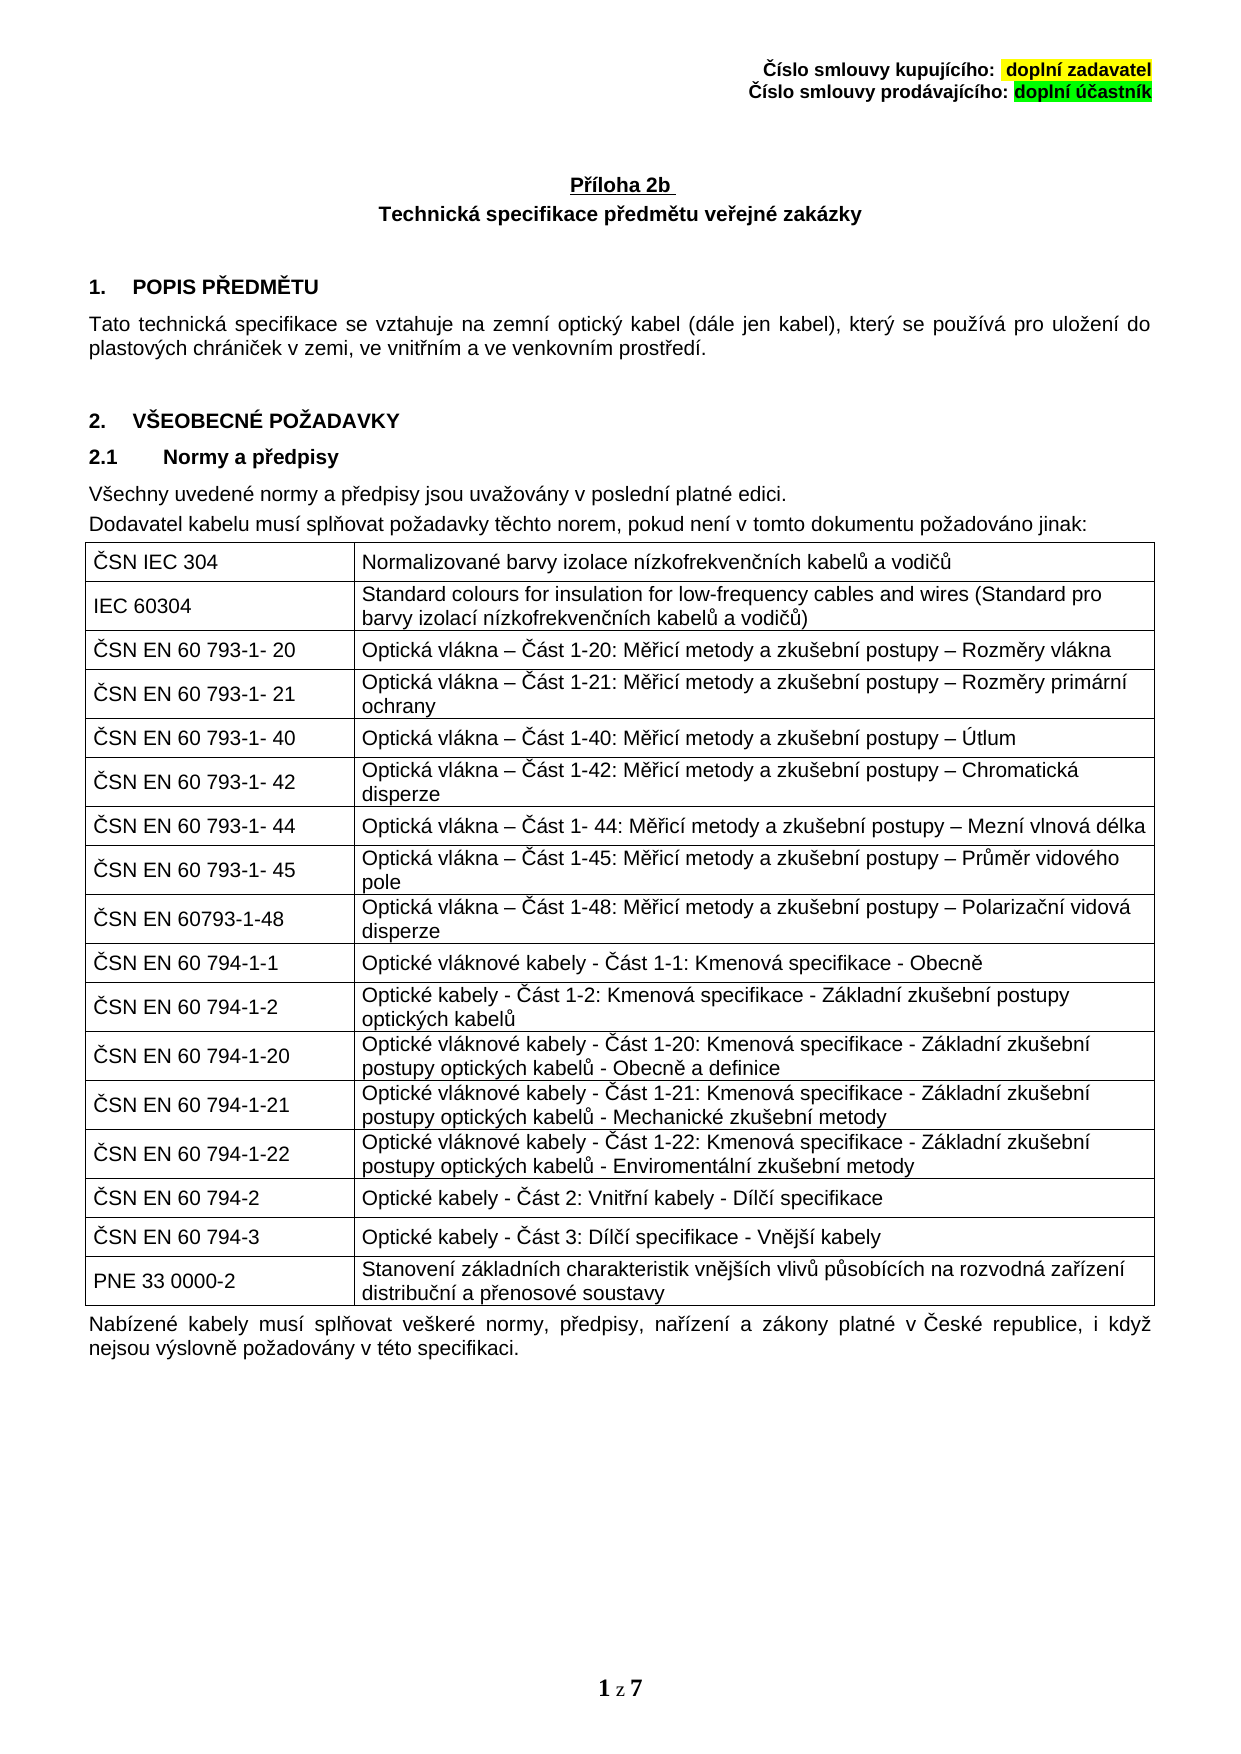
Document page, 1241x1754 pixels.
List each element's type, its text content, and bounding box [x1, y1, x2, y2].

table_header Normalizované barvy izolace nízkofrekvenčních kabelů a vodičů [355, 543, 1154, 581]
subtitle POPIs předmětu [89, 275, 1152, 299]
table_cell Optické vláknové kabely - Část 1-1: Kmenová specifikace - Obecně [355, 944, 1154, 982]
table_cell Optické vláknové kabely - Část 1-21: Kmenová specifikace - Základní zkušební postupy optických kabelů - Mechanické zkušební metody [355, 1081, 1154, 1129]
table_cell ČSN EN 60 794-1-1 [86, 944, 354, 982]
table_cell IEC 60304 [86, 582, 354, 630]
table_cell Optická vlákna – Část 1-40: Měřicí metody a zkušební postupy – Útlum [355, 719, 1154, 757]
table_cell Stanovení základních charakteristik vnějších vlivů působících na rozvodná zařízení distribuční a přenosové soustavy [355, 1257, 1154, 1305]
table_cell Standard colours for insulation for low-frequency cables and wires (Standard pro barvy izolací nízkofrekvenčních kabelů a vodičů) [355, 582, 1154, 630]
table_cell Optické vláknové kabely - Část 1-20: Kmenová specifikace - Základní zkušební postupy optických kabelů - Obecně a definice [355, 1032, 1154, 1080]
table_cell Optická vlákna – Část 1-48: Měřicí metody a zkušební postupy – Polarizační vidová disperze [355, 895, 1154, 943]
table_cell ČSN EN 60 793-1- 42 [86, 758, 354, 806]
table_cell Optická vlákna – Část 1-42: Měřicí metody a zkušební postupy – Chromatická disperze [355, 758, 1154, 806]
table_cell ČSN EN 60 793-1- 20 [86, 631, 354, 669]
text Tato technická specifikace se vztahuje na zemní optický kabel (dále jen kabel), který se používá pro uložení do plastových chrániček v zemi, ve vnitřním a ve venkovním prostředí. [89, 312, 1152, 359]
subtitle Všeobecné požadavky [89, 408, 1152, 432]
text Všechny uvedené normy a předpisy jsou uvažovány v poslední platné edici. [89, 481, 1152, 505]
table_cell Optické vláknové kabely - Část 1-22: Kmenová specifikace - Základní zkušební postupy optických kabelů - Enviromentální zkušební metody [355, 1130, 1154, 1178]
table_cell Optická vlákna – Část 1-45: Měřicí metody a zkušební postupy – Průměr vidového pole [355, 846, 1154, 894]
table_cell ČSN EN 60 793-1- 40 [86, 719, 354, 757]
table_cell Optické kabely - Část 1-2: Kmenová specifikace - Základní zkušební postupy optických kabelů [355, 983, 1154, 1031]
table_cell ČSN EN 60 794-1-2 [86, 983, 354, 1031]
text Dodavatel kabelu musí splňovat požadavky těchto norem, pokud není v tomto dokumentu požadováno jinak: [89, 512, 1152, 536]
text Technická specifikace předmětu veřejné zakázky [89, 197, 1152, 226]
table_cell Optické kabely - Část 3: Dílčí specifikace - Vnější kabely [355, 1218, 1154, 1256]
table_cell ČSN EN 60 794-1-21 [86, 1081, 354, 1129]
table_cell ČSN EN 60 793-1- 21 [86, 670, 354, 718]
text Příloha 2b [89, 168, 1152, 197]
table_cell ČSN EN 60 794-1-22 [86, 1130, 354, 1178]
table_cell Optická vlákna – Část 1- 44: Měřicí metody a zkušební postupy – Mezní vlnová délka [355, 807, 1154, 845]
table_cell ČSN EN 60 794-2 [86, 1179, 354, 1217]
table_cell ČSN EN 60 794-1-20 [86, 1032, 354, 1080]
table_cell Optická vlákna – Část 1-21: Měřicí metody a zkušební postupy – Rozměry primární ochrany [355, 670, 1154, 718]
table_cell Optické kabely - Část 2: Vnitřní kabely - Dílčí specifikace [355, 1179, 1154, 1217]
table_header ČSN IEC 304 [86, 543, 354, 581]
subtitle Normy a předpisy [89, 445, 1152, 469]
table_cell PNE 33 0000-2 [86, 1257, 354, 1305]
table_cell ČSN EN 60 794-3 [86, 1218, 354, 1256]
table_cell ČSN EN 60 793-1- 45 [86, 846, 354, 894]
table_cell Optická vlákna – Část 1-20: Měřicí metody a zkušební postupy – Rozměry vlákna [355, 631, 1154, 669]
text Nabízené kabely musí splňovat veškeré normy, předpisy, nařízení a zákony platné v České republice, i když nejsou výslovně požadovány v této specifikaci. [89, 1312, 1152, 1360]
table_cell ČSN EN 60 793-1- 44 [86, 807, 354, 845]
table_cell ČSN EN 60793-1-48 [86, 895, 354, 943]
